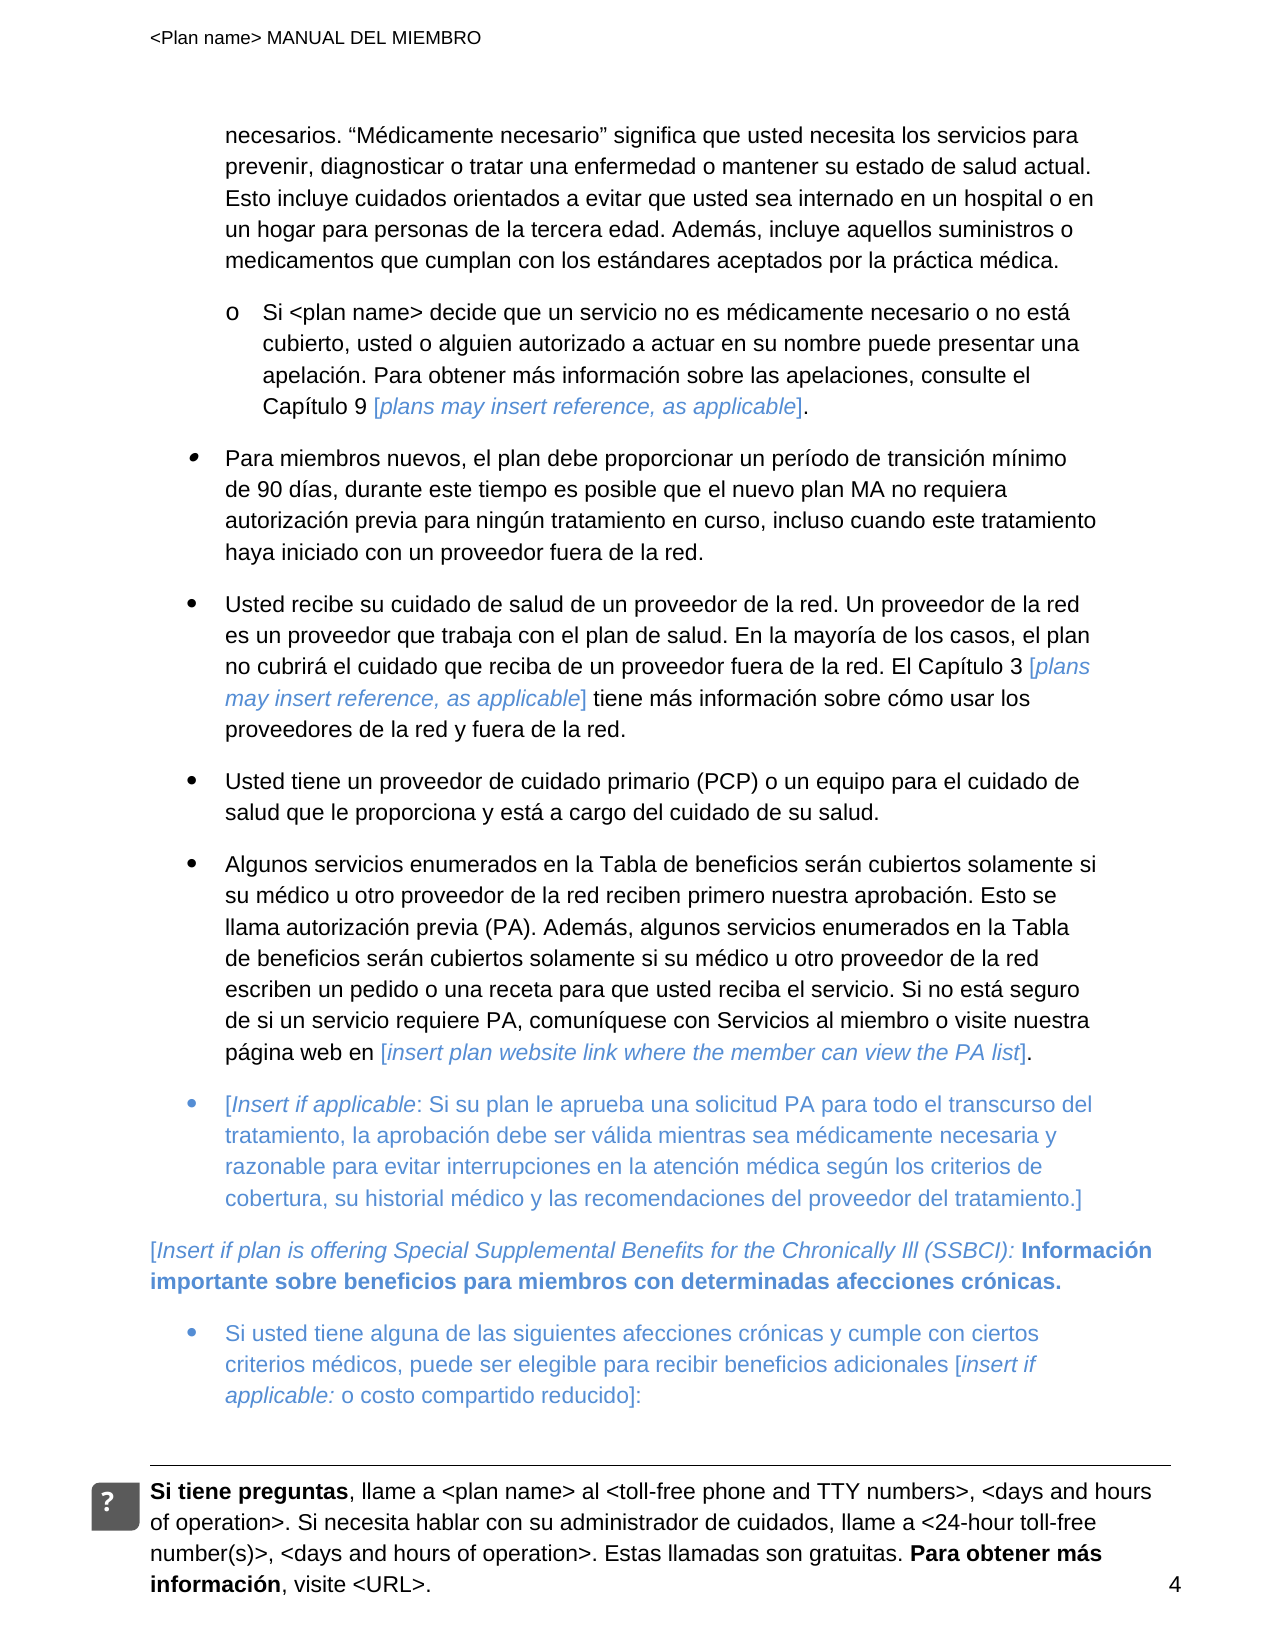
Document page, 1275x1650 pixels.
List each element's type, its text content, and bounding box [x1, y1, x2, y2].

list Usted tiene un proveedor de cuidado primario (PCP) o un equipo para el cuidado de salud que le proporciona y está a cargo del cuidado de su salud. [187, 764, 1096, 827]
list Si usted tiene alguna de las siguientes afecciones crónicas y cumple con ciertos criterios médicos, puede ser elegible para recibir beneficios adicionales [insert if applicable: o costo compartido reducido]: [187, 1316, 1096, 1410]
list Para miembros nuevos, el plan debe proporcionar un período de transición mínimo de 90 días, durante este tiempo es posible que el nuevo plan MA no requiera autorización previa para ningún tratamiento en curso, incluso cuando este tratamiento haya iniciado con un proveedor fuera de la red. [187, 441, 1096, 566]
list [187, 118, 1096, 275]
list Algunos servicios enumerados en la Tabla de beneficios serán cubiertos solamente si su médico u otro proveedor de la red reciben primero nuestra aprobación. Esto se llama autorización previa (PA). Además, algunos servicios enumerados en la Tabla de beneficios serán cubiertos solamente si su médico u otro proveedor de la red escriben un pedido o una receta para que usted reciba el servicio. Si no está seguro de si un servicio requiere PA, comuníquese con Servicios al miembro o visite nuestra página web en [insert plan website link where the member can view the PA list]. [187, 848, 1096, 1066]
list Si <plan name> decide que un servicio no es médicamente necesario o no está cubierto, usted o alguien autorizado a actuar en su nombre puede presentar una apelación. Para obtener más información sobre las apelaciones, consulte el Capítulo 9 [plans may insert reference, as applicable]. [225, 296, 1096, 421]
list [Insert if applicable: Si su plan le aprueba una solicitud PA para todo el transcurso del tratamiento, la aprobación debe ser válida mientras sea médicamente necesaria y razonable para evitar interrupciones en la atención médica según los criterios de cobertura, su historial médico y las recomendaciones del proveedor del tratamiento.] [187, 1087, 1096, 1212]
text [Insert if plan is offering Special Supplemental Benefits for the Chronically Ill (SSBCI): Información importante sobre beneficios para miembros con determinadas afecciones crónicas. [150, 1233, 1171, 1296]
list Usted recibe su cuidado de salud de un proveedor de la red. Un proveedor de la red es un proveedor que trabaja con el plan de salud. En la mayoría de los casos, el plan no cubrirá el cuidado que reciba de un proveedor fuera de la red. El Capítulo 3 [plans may insert reference, as applicable] tiene más información sobre cómo usar los proveedores de la red y fuera de la red. [187, 587, 1096, 743]
